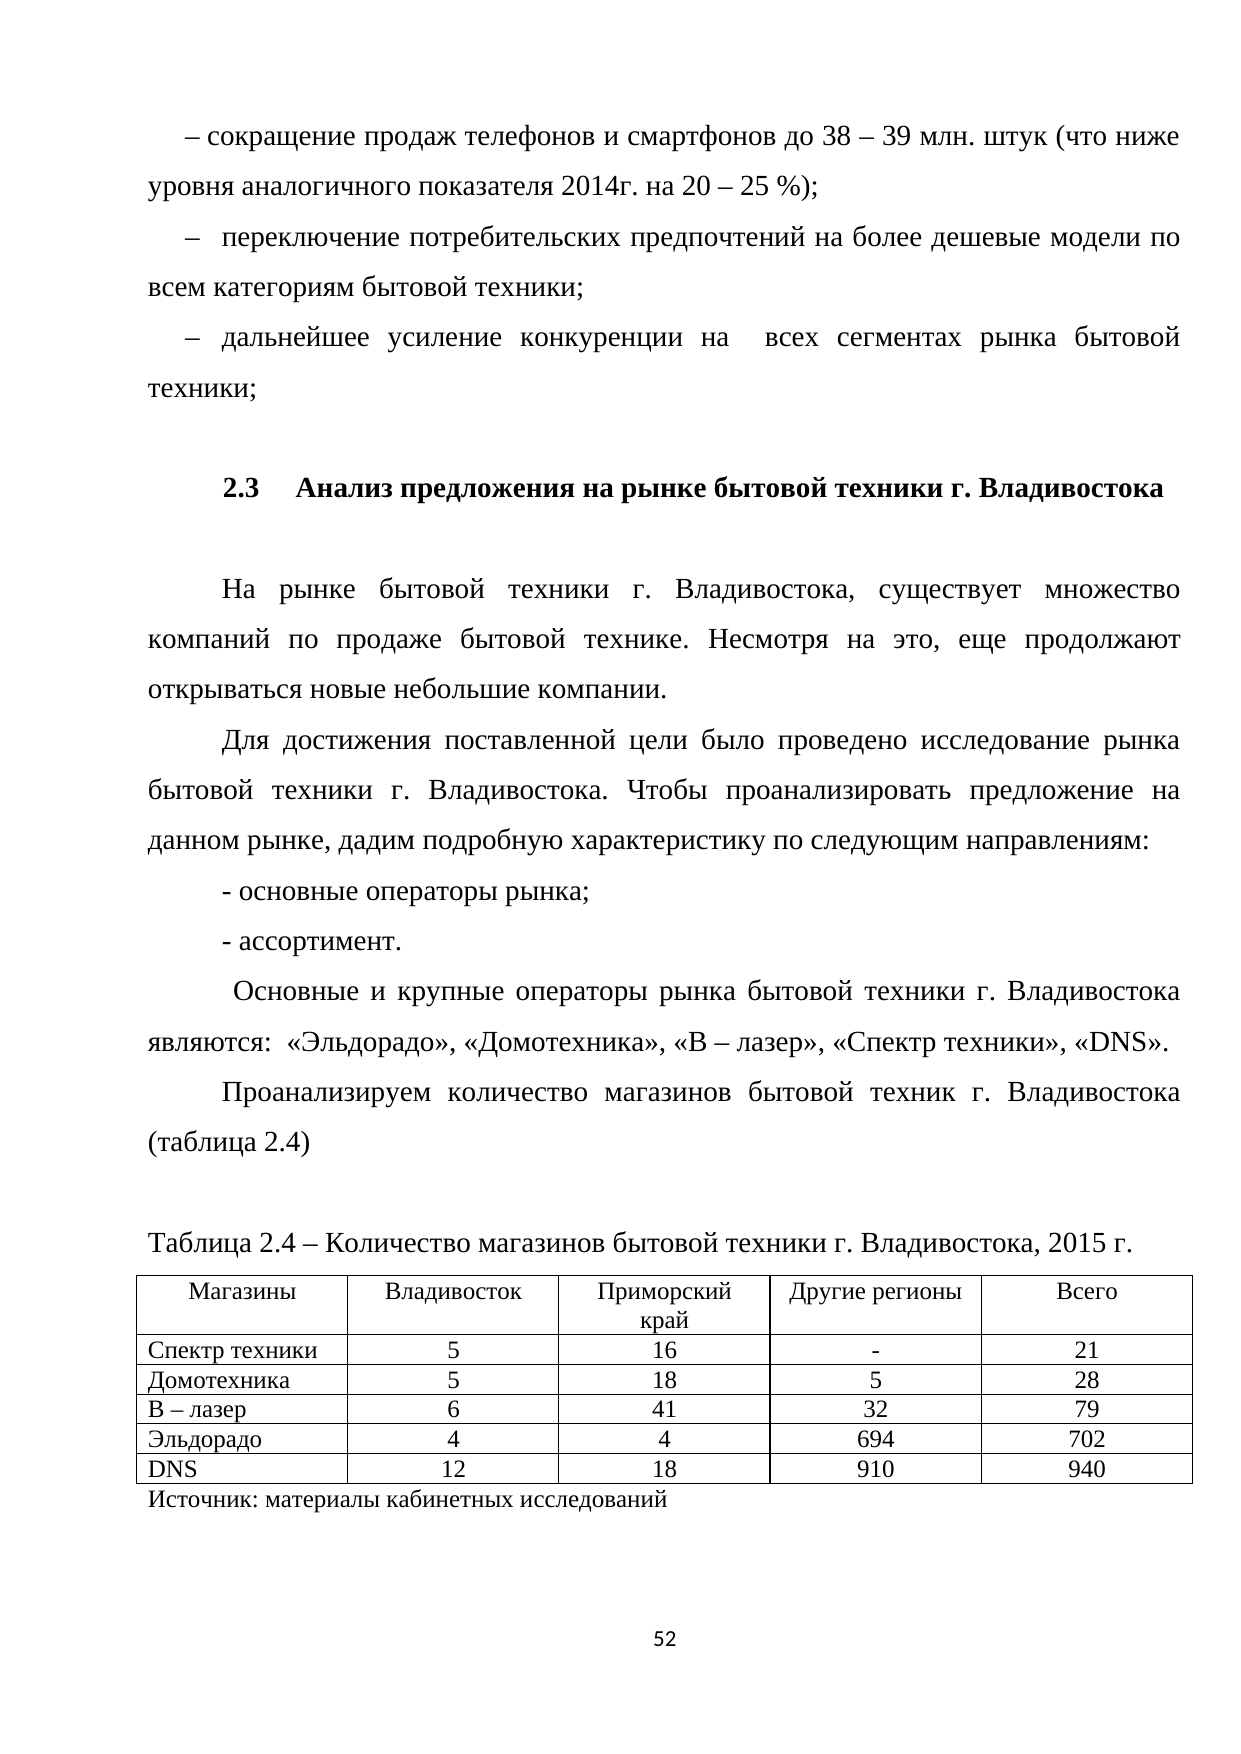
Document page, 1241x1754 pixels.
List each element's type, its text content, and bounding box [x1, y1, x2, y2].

list переключение потребительских предпочтений на более дешевые модели по всем категориям бытовой техники; [148, 219, 1181, 303]
text Таблица 2.4 – Количество магазинов бытовой техники г. Владивостока, 2015 г. [148, 1225, 1181, 1258]
table_header Всего [982, 1276, 1192, 1334]
text Источник: материалы кабинетных исследований [148, 1484, 1181, 1513]
table_cell 694 [771, 1424, 981, 1453]
table_cell 18 [559, 1454, 769, 1483]
table_cell 5 [771, 1365, 981, 1393]
table_cell 18 [559, 1365, 769, 1393]
table_cell 41 [559, 1395, 769, 1423]
table_header Владивосток [348, 1276, 558, 1334]
text - основные операторы рынка; [148, 873, 1181, 906]
table_cell - [771, 1335, 981, 1364]
table_cell 702 [982, 1424, 1192, 1453]
table_cell 32 [771, 1395, 981, 1423]
table_cell 28 [982, 1365, 1192, 1393]
table_cell DNS [137, 1454, 347, 1483]
table_cell В – лазер [137, 1395, 347, 1423]
table_cell 21 [982, 1335, 1192, 1364]
table_cell Домотехника [137, 1365, 347, 1393]
table_cell 6 [348, 1395, 558, 1423]
table_cell 12 [348, 1454, 558, 1483]
list сокращение продаж телефонов и смартфонов до 38 – 39 млн. штук (что ниже уровня аналогичного показателя 2014г. на 20 – 25 %); [148, 118, 1181, 202]
table_cell 16 [559, 1335, 769, 1364]
table_cell 940 [982, 1454, 1192, 1483]
table_cell 910 [771, 1454, 981, 1483]
table_cell 5 [348, 1365, 558, 1393]
text Проанализируем количество магазинов бытовой техник г. Владивостока (таблица 2.4) [148, 1074, 1181, 1158]
text На рынке бытовой техники г. Владивостока, существует множество компаний по продаже бытовой технике. Несмотря на это, еще продолжают открываться новые небольшие компании. [148, 571, 1181, 705]
table_cell 5 [348, 1335, 558, 1364]
table_header Приморский край [559, 1276, 769, 1334]
table_cell 4 [348, 1424, 558, 1453]
table_cell 79 [982, 1395, 1192, 1423]
table_cell Эльдорадо [137, 1424, 347, 1453]
list Анализ предложения на рынке бытовой техники г. Владивостока [148, 470, 1181, 504]
text Основные и крупные операторы рынка бытовой техники г. Владивостока являются: «Эльдорадо», «Домотехника», «В – лазер», «Спектр техники», «DNS». [148, 973, 1181, 1057]
table_header Другие регионы [771, 1276, 981, 1334]
table_header Магазины [137, 1276, 347, 1334]
table_cell 4 [559, 1424, 769, 1453]
list дальнейшее усиление конкуренции на всех сегментах рынка бытовой техники; [148, 319, 1181, 403]
table_cell Спектр техники [137, 1335, 347, 1364]
text Для достижения поставленной цели было проведено исследование рынка бытовой техники г. Владивостока. Чтобы проанализировать предложение на данном рынке, дадим подробную характеристику по следующим направлениям: [148, 722, 1181, 856]
text - ассортимент. [148, 923, 1181, 957]
